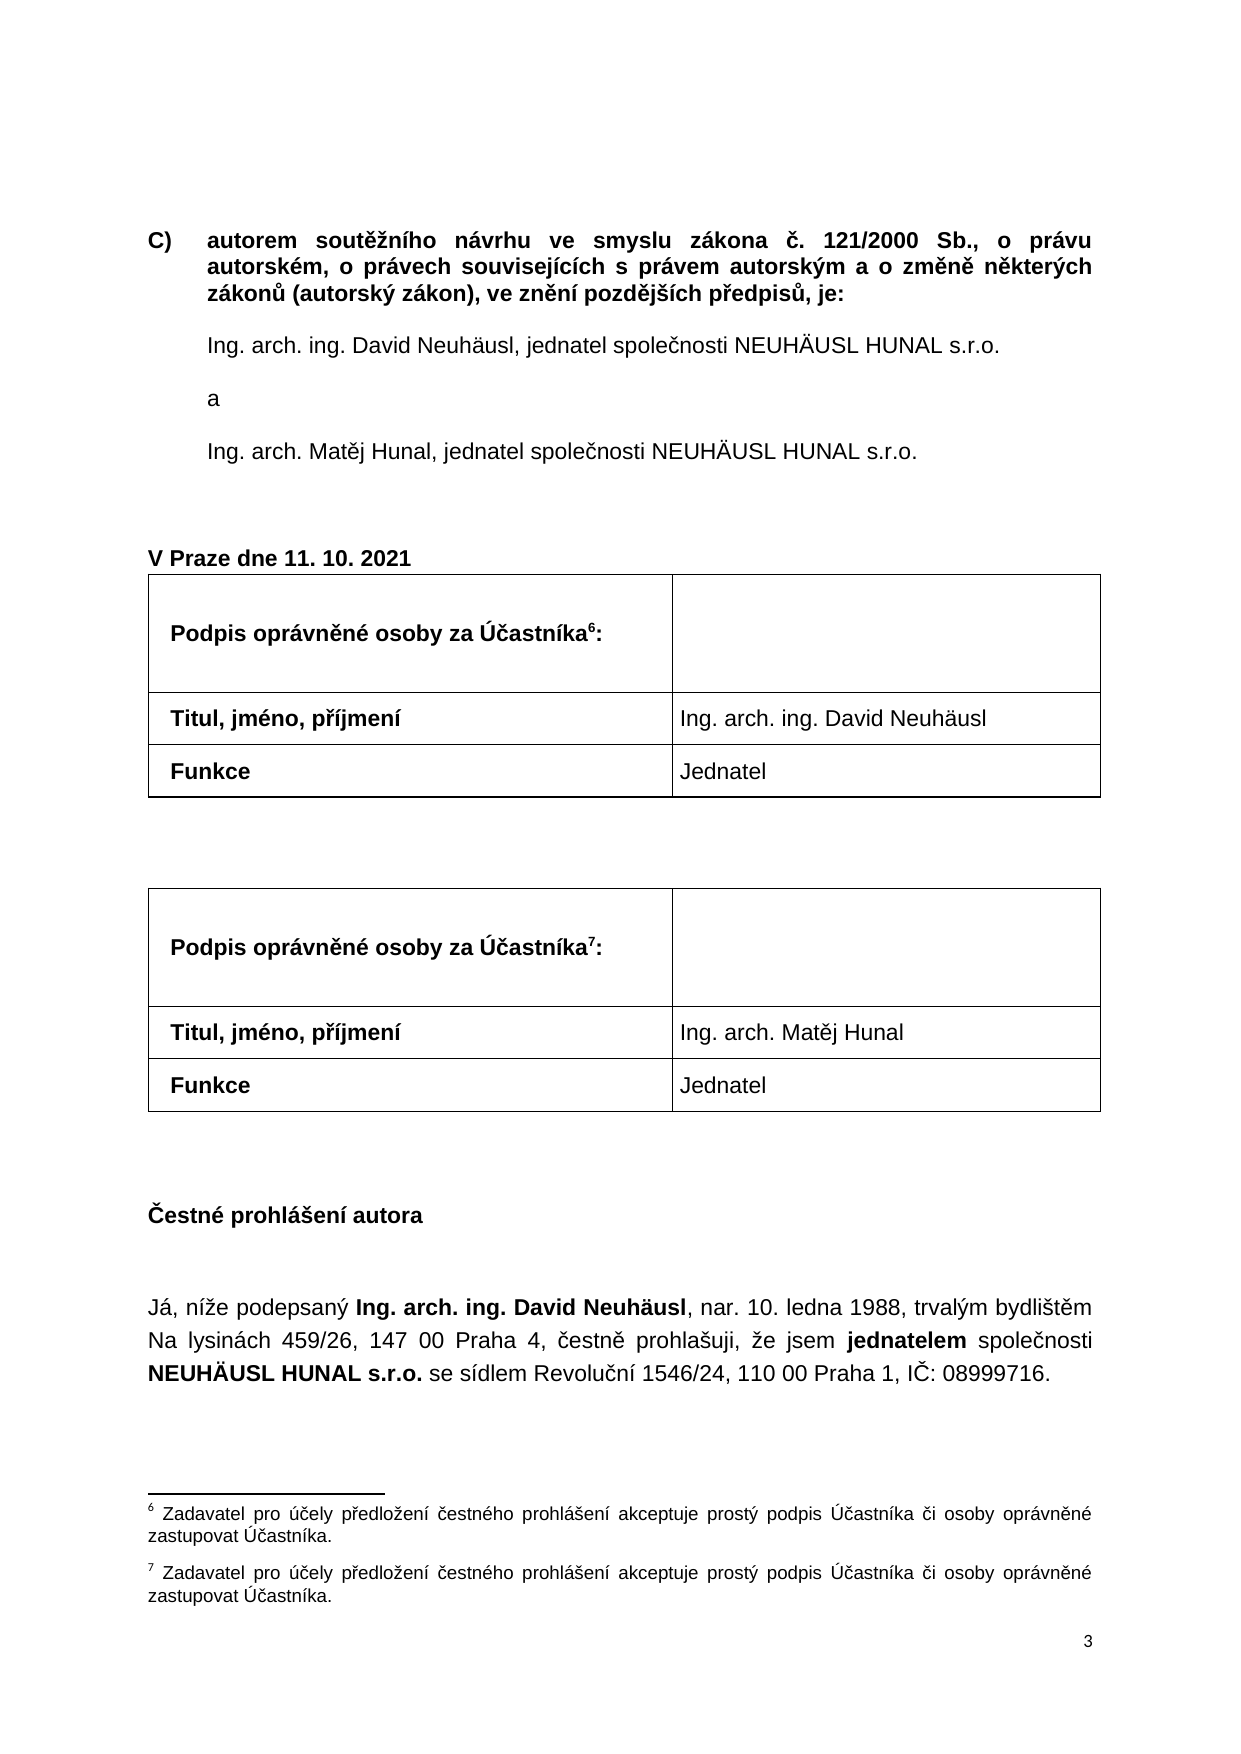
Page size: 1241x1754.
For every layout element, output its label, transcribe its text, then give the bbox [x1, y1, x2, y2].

table_cell Funkce [149, 1059, 672, 1111]
table_cell Ing. arch. ing. David Neuhäusl [673, 693, 1100, 744]
list a [207, 385, 1092, 411]
table_cell Jednatel [673, 1059, 1100, 1111]
table_cell Ing. arch. Matěj Hunal [673, 1007, 1100, 1058]
list Ing. arch. Matěj Hunal, jednatel společnosti NEUHÄUSL HUNAL s.r.o. [207, 438, 1092, 464]
text Já, níže podepsaný Ing. arch. ing. David Neuhäusl, nar. 10. ledna 1988, trvalým bydlištěm Na lysinách 459/26, 147 00 Praha 4, čestně prohlašuji, že jsem jednatelem společnosti NEUHÄUSL HUNAL s.r.o. se sídlem Revoluční 1546/24, 110 00 Praha 1, IČ: 08999716. [148, 1287, 1092, 1387]
table_cell Titul, jméno, příjmení [149, 693, 672, 744]
table_cell Jednatel [673, 745, 1100, 796]
list autorem soutěžního návrhu ve smyslu zákona č. 121/2000 Sb., o právu autorském, o právech souvisejících s právem autorským a o změně některých zákonů (autorský zákon), ve znění pozdějších předpisů, je: [148, 227, 1092, 306]
text V Praze dne 11. 10. 2021 [148, 545, 1092, 571]
table_header Podpis oprávněné osoby za Účastníka: [149, 575, 672, 692]
table_header Podpis oprávněné osoby za Účastníka: [149, 889, 672, 1006]
table_header [673, 889, 1100, 1006]
text Čestné prohlášení autora [148, 1202, 1092, 1228]
list Ing. arch. ing. David Neuhäusl, jednatel společnosti NEUHÄUSL HUNAL s.r.o. [207, 332, 1092, 358]
table_cell Titul, jméno, příjmení [149, 1007, 672, 1058]
table_header [673, 575, 1100, 692]
table_cell Funkce [149, 745, 672, 796]
